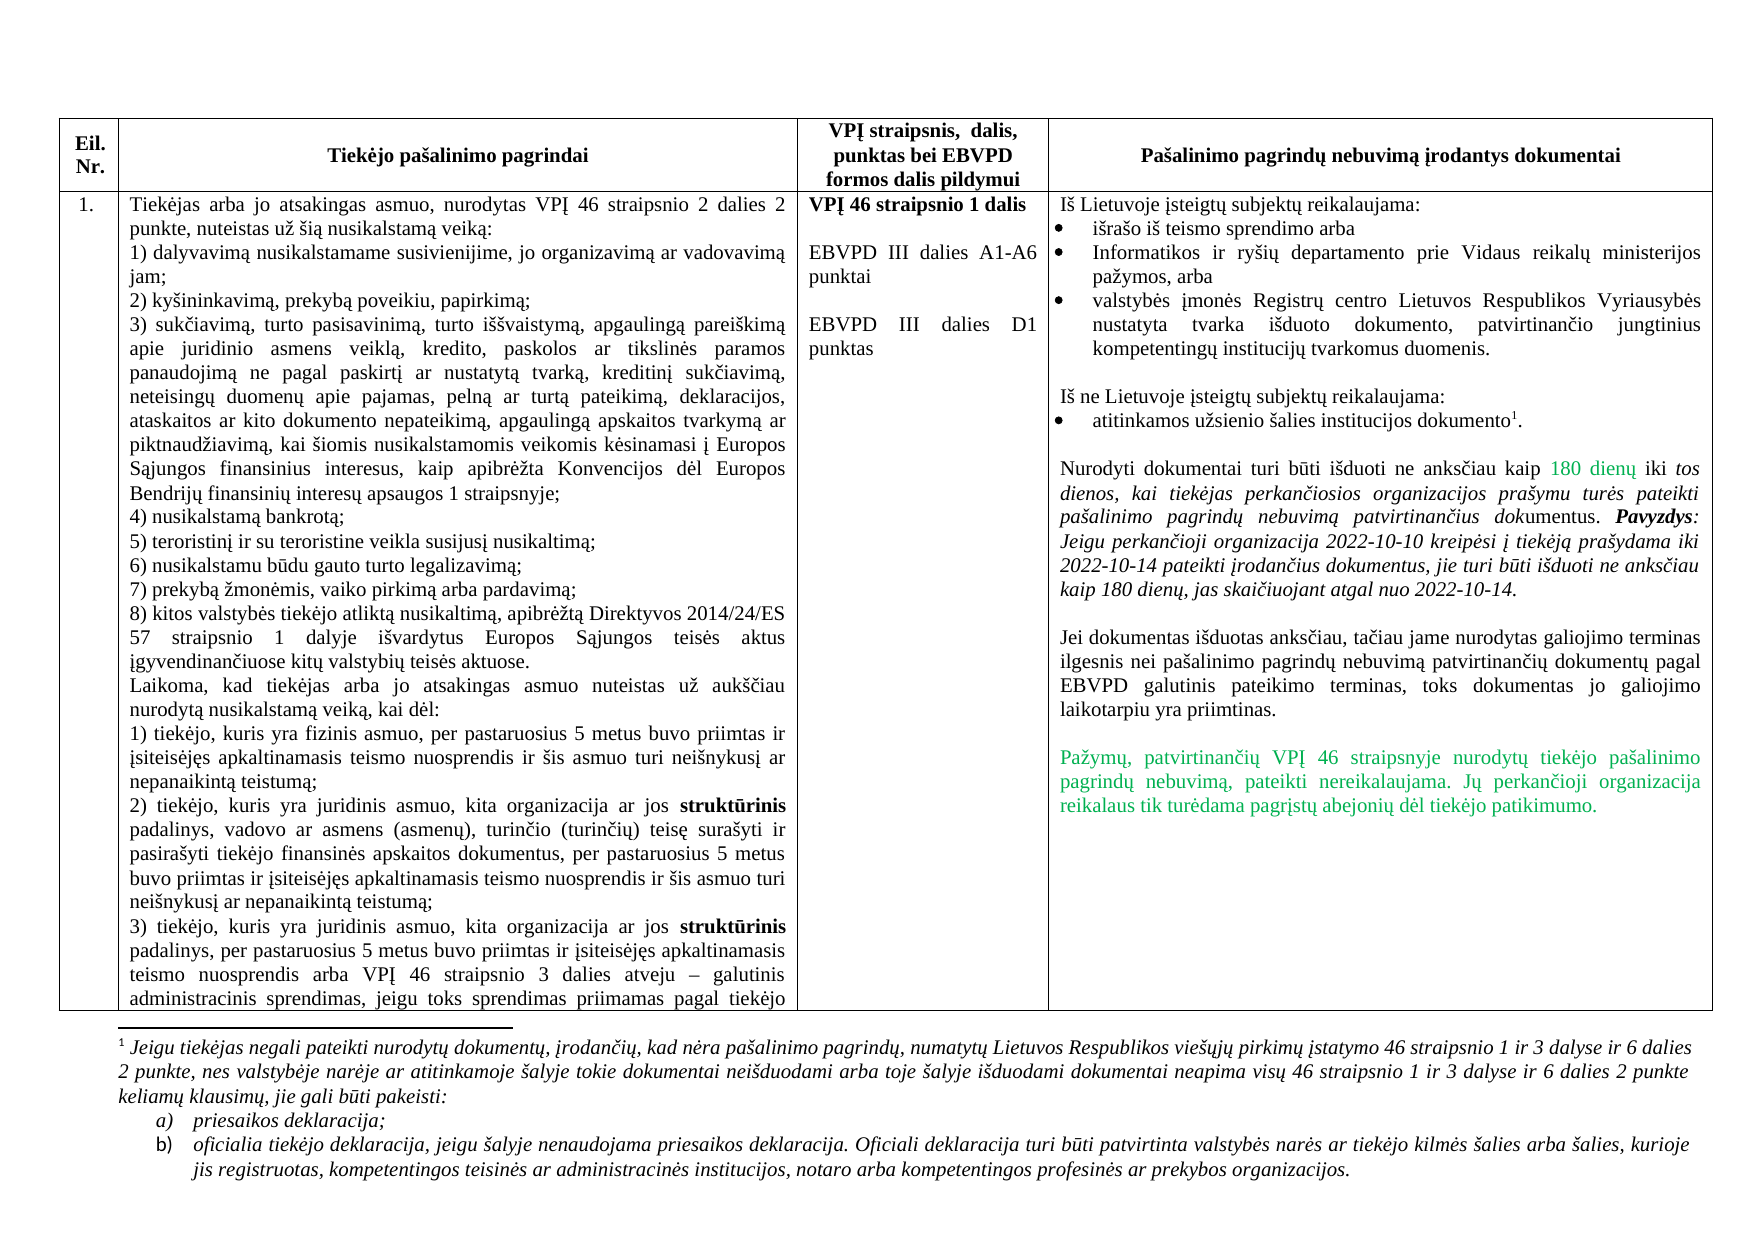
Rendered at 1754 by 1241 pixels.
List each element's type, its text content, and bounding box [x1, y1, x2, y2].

table_header Pašalinimo pagrindų nebuvimą įrodantys dokumentai [1049, 119, 1712, 191]
table_cell [60, 192, 118, 1010]
table_header Eil. Nr. [60, 119, 118, 191]
table_header Tiekėjo pašalinimo pagrindai [119, 119, 797, 191]
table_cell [798, 192, 1048, 1010]
table_header VPĮ straipsnis, dalis, punktas bei EBVPD formos dalis pildymui [798, 119, 1048, 191]
